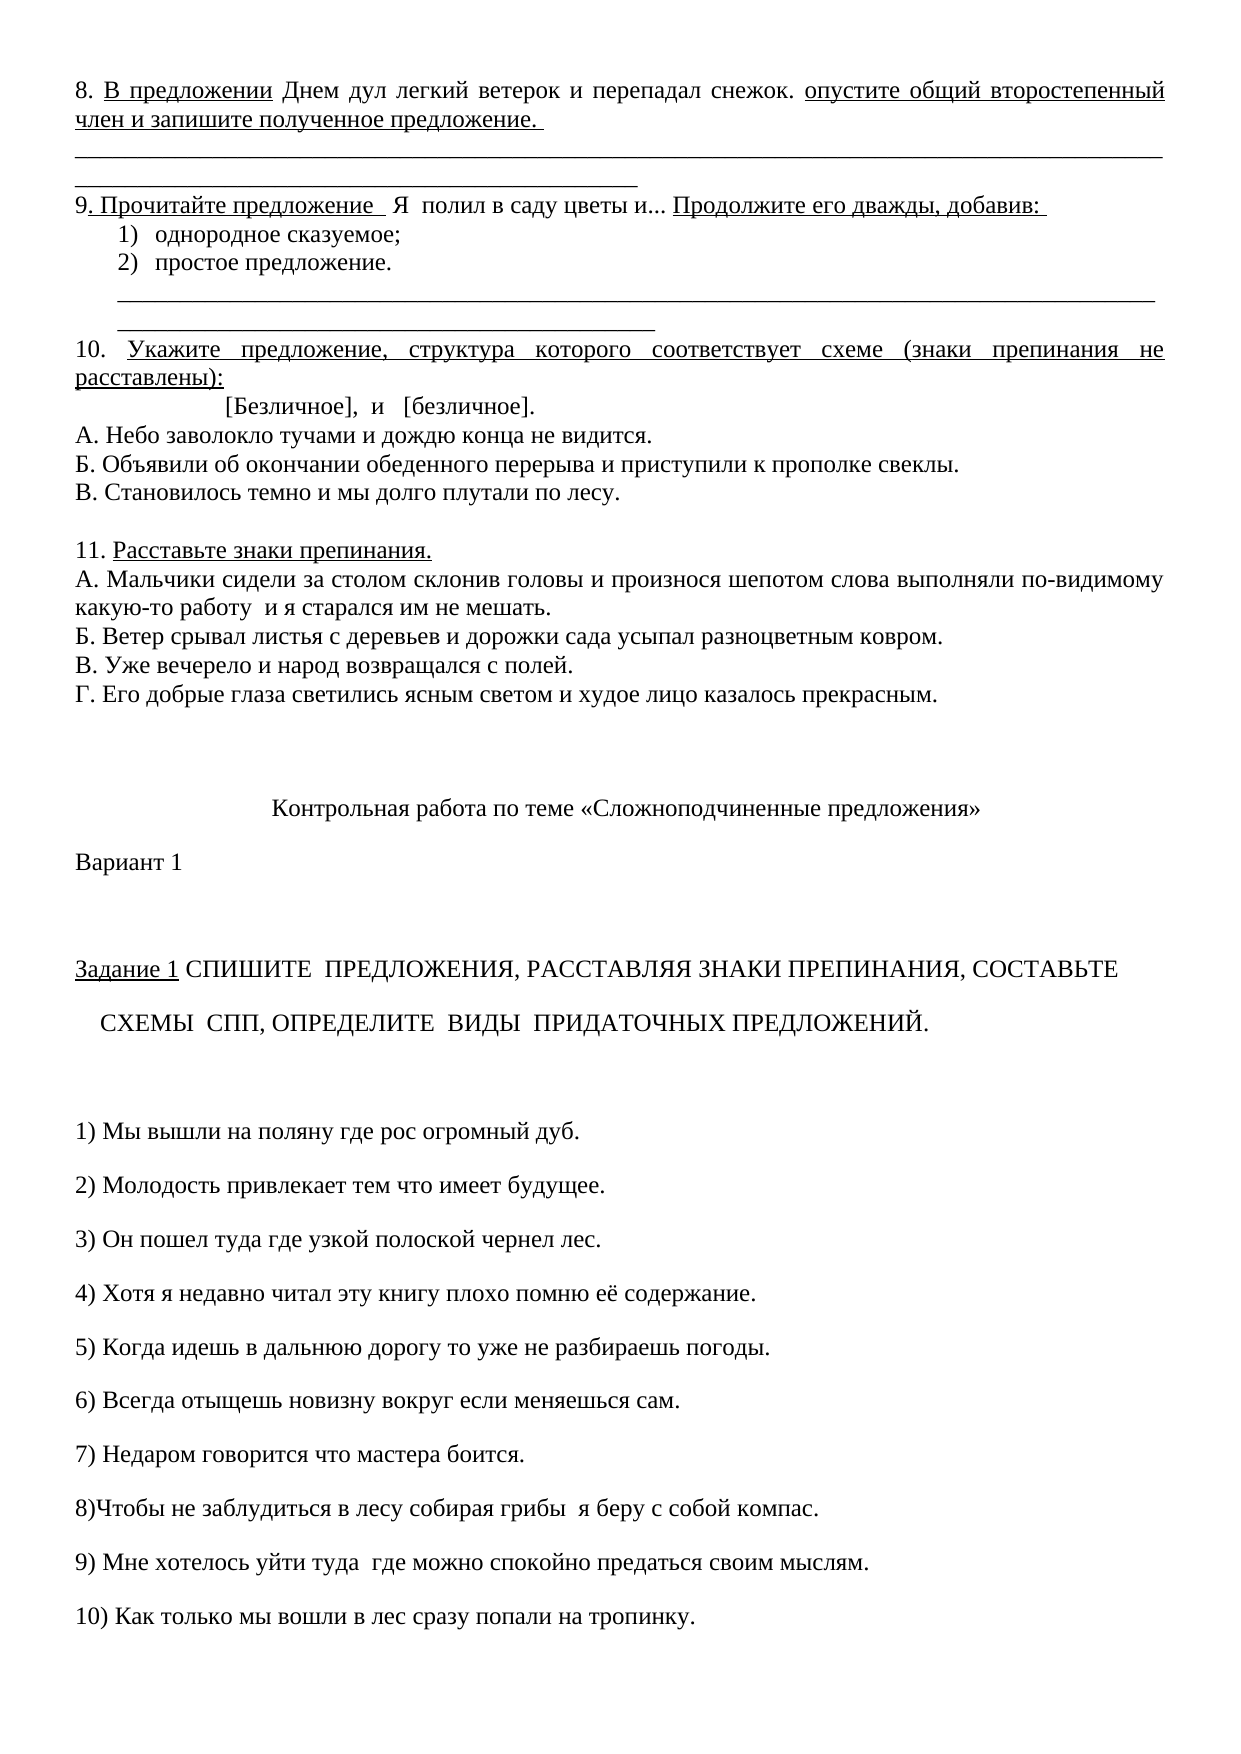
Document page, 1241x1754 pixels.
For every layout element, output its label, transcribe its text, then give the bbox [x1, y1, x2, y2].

text Г. Его добрые глаза светились ясным светом и худое лицо казалось прекрасным. [75, 679, 1165, 707]
list простое предложение. [117, 247, 1165, 276]
text 8)Чтобы не заблудиться в лесу собирая грибы я беру с собой компас. [75, 1493, 1165, 1522]
text ______________________________________________________________________________________________________________________________ [117, 276, 1165, 334]
list однородное сказуемое; [117, 219, 1165, 247]
text Б. Ветер срывал листья с деревьев и дорожки сада усыпал разноцветным ковром. [75, 621, 1165, 650]
text 11. Расставьте знаки препинания. [75, 535, 1165, 564]
text 10) Как только мы вошли в лес сразу попали на тропинку. [75, 1601, 1165, 1629]
text А. Небо заволокло тучами и дождю конца не видится. [75, 420, 1165, 449]
text 4) Хотя я недавно читал эту книгу плохо помню её содержание. [75, 1278, 1165, 1306]
text 9) Мне хотелось уйти туда где можно спокойно предаться своим мыслям. [75, 1547, 1165, 1576]
text 2) Молодость привлекает тем что имеет будущее. [75, 1170, 1165, 1199]
text [Безличное], и [безличное]. [75, 391, 1165, 420]
text А. Мальчики сидели за столом склонив головы и произнося шепотом слова выполняли по-видимому какую-то работу и я старался им не мешать. [75, 564, 1165, 621]
text ____________________________________________________________________________________________________________________________________ [75, 132, 1165, 190]
text Б. Объявили об окончании обеденного перерыва и приступили к прополке свеклы. [75, 449, 1165, 477]
text Задание 1 СПИШИТЕ ПРЕДЛОЖЕНИЯ, РАССТАВЛЯЯ ЗНАКИ ПРЕПИНАНИЯ, СОСТАВЬТЕ [75, 954, 1165, 983]
text 7) Недаром говорится что мастера боится. [75, 1439, 1165, 1468]
text Контрольная работа по теме «Сложноподчиненные предложения» [75, 793, 1165, 822]
text 5) Когда идешь в дальнюю дорогу то уже не разбираешь погоды. [75, 1332, 1165, 1360]
text 10. Укажите предложение, структура которого соответствует схеме (знаки препинания не расставлены): [75, 334, 1165, 391]
text В. Становилось темно и мы долго плутали по лесу. [75, 477, 1165, 506]
text Вариант 1 [75, 847, 1165, 876]
text 9. Прочитайте предложение Я полил в саду цветы и... Продолжите его дважды, добавив: [75, 190, 1165, 219]
text 1) Мы вышли на поляну где рос огромный дуб. [75, 1116, 1165, 1145]
text 8. В предложении Днем дул легкий ветерок и перепадал снежок. опустите общий второстепенный член и запишите полученное предложение. [75, 75, 1165, 132]
text СХЕМЫ СПП, ОПРЕДЕЛИТЕ ВИДЫ ПРИДАТОЧНЫХ ПРЕДЛОЖЕНИЙ. [75, 1008, 1165, 1037]
text 3) Он пошел туда где узкой полоской чернел лес. [75, 1224, 1165, 1253]
text В. Уже вечерело и народ возвращался с полей. [75, 650, 1165, 679]
text 6) Всегда отыщешь новизну вокруг если меняешься сам. [75, 1385, 1165, 1414]
